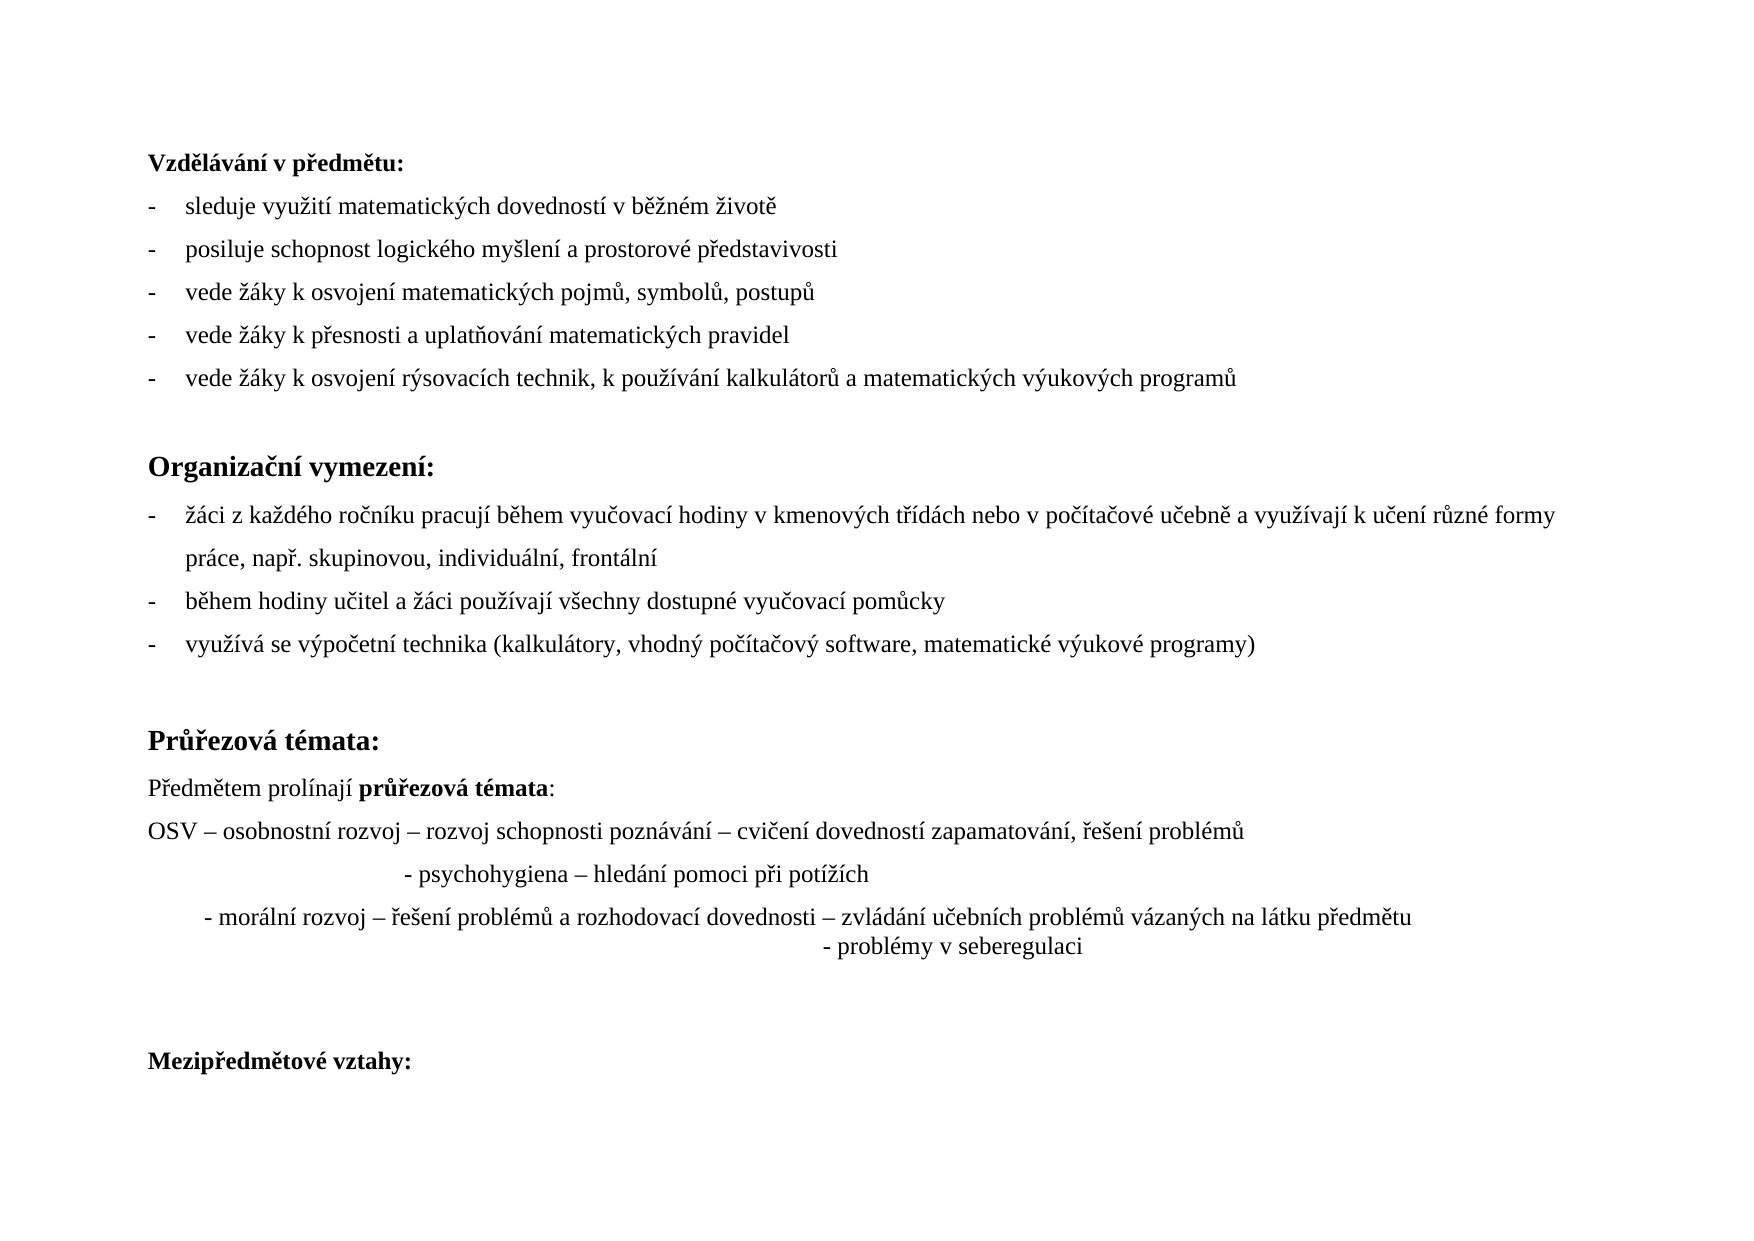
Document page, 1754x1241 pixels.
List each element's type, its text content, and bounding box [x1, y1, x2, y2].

list vede žáky k osvojení rýsovacích technik, k používání kalkulátorů a matematických výukových programů [148, 363, 1606, 392]
list sleduje využití matematických dovedností v běžném životě [148, 191, 1606, 219]
text OSV – osobnostní rozvoj – rozvoj schopnosti poznávání – cvičení dovedností zapamatování, řešení problémů [148, 816, 1606, 845]
list během hodiny učitel a žáci používají všechny dostupné vyučovací pomůcky [148, 586, 1606, 615]
text - psychohygiena – hledání pomoci při potížích [148, 859, 1606, 888]
list vede žáky k přesnosti a uplatňování matematických pravidel [148, 320, 1606, 349]
text Mezipředmětové vztahy: [148, 1046, 1606, 1075]
text Průřezová témata: [148, 723, 1606, 756]
text Předmětem prolínají průřezová témata: [148, 773, 1606, 802]
text - morální rozvoj – řešení problémů a rozhodovací dovednosti – zvládání učebních problémů vázaných na látku předmětu [148, 902, 1606, 931]
list posiluje schopnost logického myšlení a prostorové představivosti [148, 234, 1606, 263]
text - problémy v seberegulaci [148, 931, 1606, 960]
list vede žáky k osvojení matematických pojmů, symbolů, postupů [148, 277, 1606, 306]
list žáci z každého ročníku pracují během vyučovací hodiny v kmenových třídách nebo v počítačové učebně a využívají k učení různé formy práce, např. skupinovou, individuální, frontální [148, 500, 1606, 572]
text Vzdělávání v předmětu: [148, 148, 1606, 176]
list využívá se výpočetní technika (kalkulátory, vhodný počítačový software, matematické výukové programy) [148, 629, 1606, 658]
text Organizační vymezení: [148, 449, 1606, 483]
